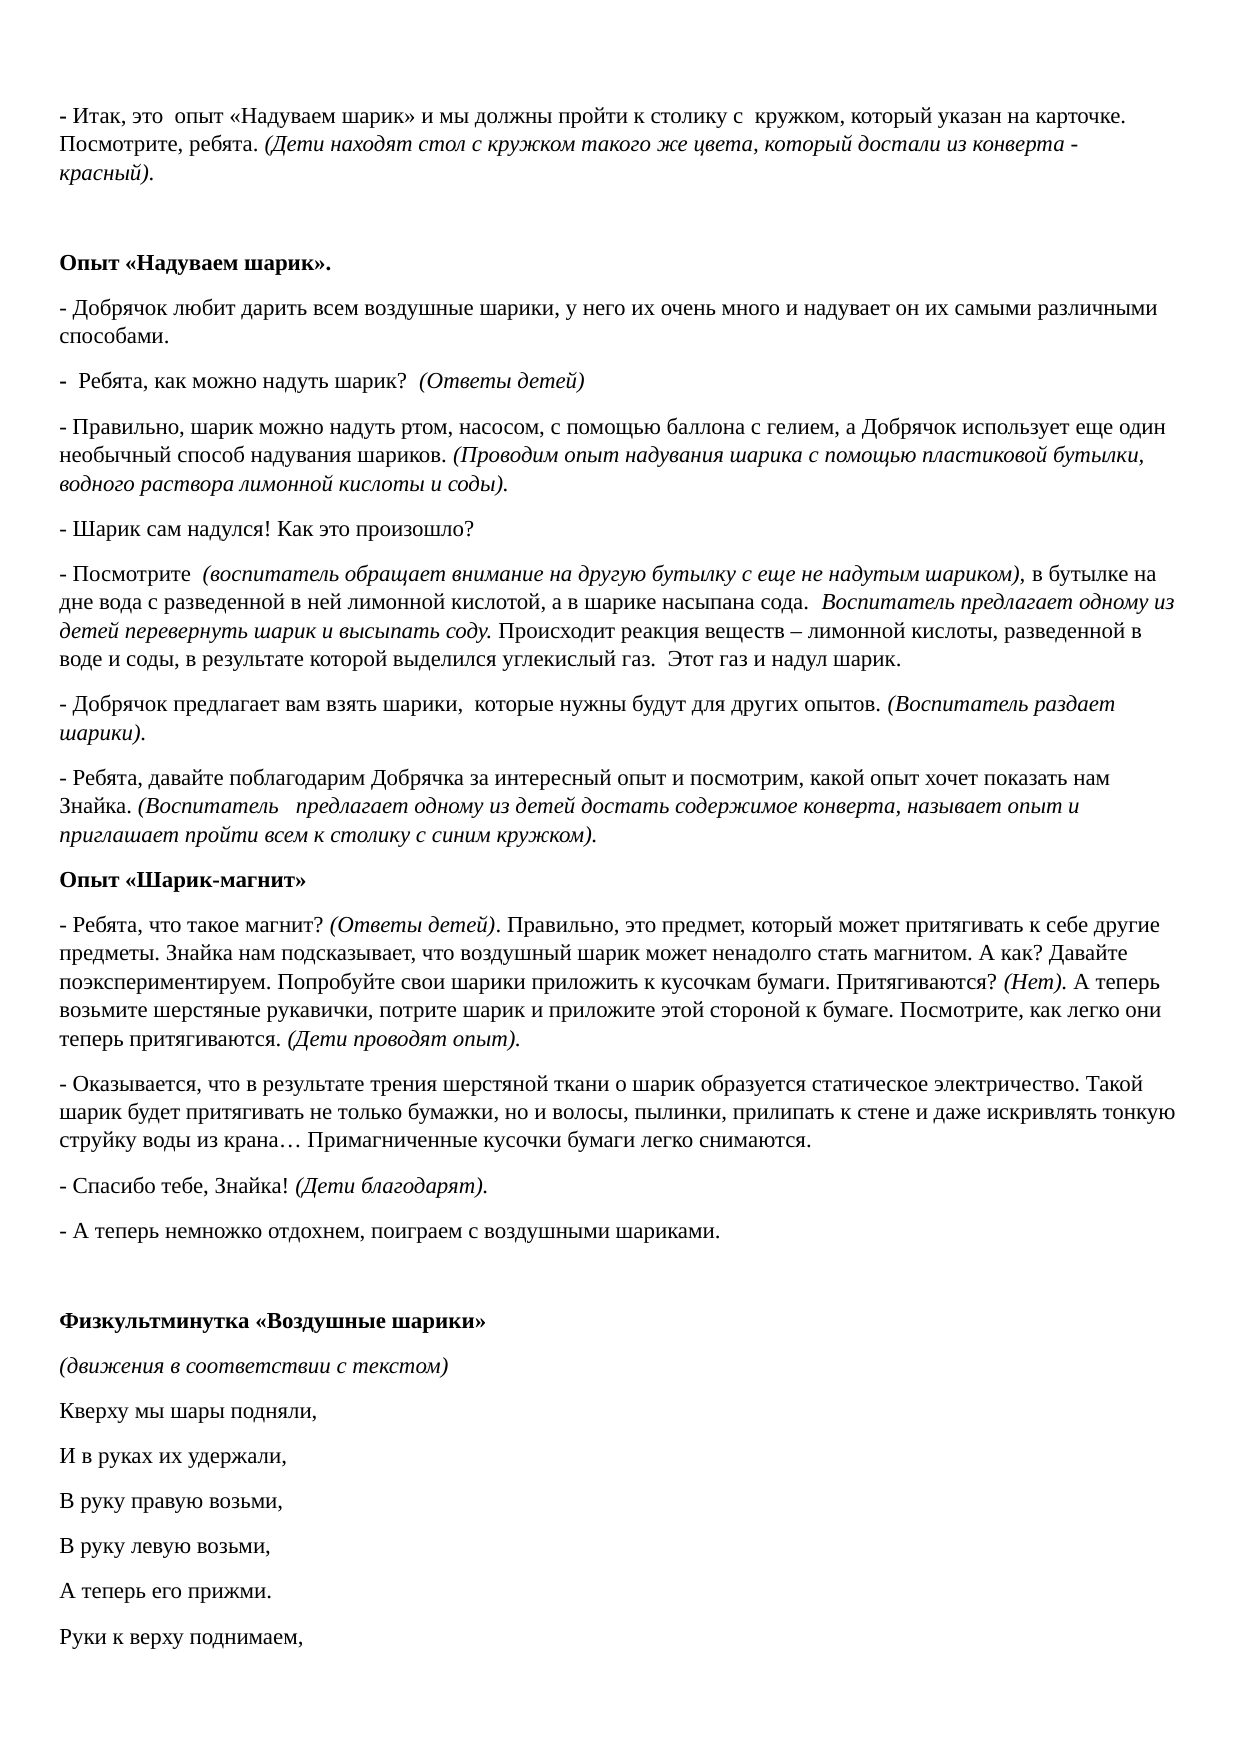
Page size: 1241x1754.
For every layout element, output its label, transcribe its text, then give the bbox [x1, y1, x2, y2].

text Руки к верху поднимаем, [59, 1623, 1181, 1649]
text А теперь его прижми. [59, 1578, 1181, 1604]
text - Добрячок предлагает вам взять шарики, которые нужны будут для других опытов. (Воспитатель раздает шарики). [59, 690, 1181, 745]
text Кверху мы шары подняли, [59, 1397, 1181, 1423]
text - А теперь немножко отдохнем, поиграем с воздушными шариками. [59, 1217, 1181, 1243]
text - Ребята, как можно надуть шарик? (Ответы детей) [59, 368, 1181, 394]
text И в руках их удержали, [59, 1442, 1181, 1469]
text (движения в соответствии с текстом) [59, 1352, 1181, 1378]
text - Правильно, шарик можно надуть ртом, насосом, с помощью баллона с гелием, а Добрячок использует еще один необычный способ надувания шариков. (Проводим опыт надувания шарика с помощью пластиковой бутылки, водного раствора лимонной кислоты и соды). [59, 413, 1181, 496]
text - Ребята, что такое магнит? (Ответы детей). Правильно, это предмет, который может притягивать к себе другие предметы. Знайка нам подсказывает, что воздушный шарик может ненадолго стать магнитом. А как? Давайте поэкспериментируем. Попробуйте свои шарики приложить к кусочкам бумаги. Притягиваются? (Нет). А теперь возьмите шерстяные рукавички, потрите шарик и приложите этой стороной к бумаге. Посмотрите, как легко они теперь притягиваются. (Дети проводят опыт). [59, 911, 1181, 1051]
text - Ребята, давайте поблагодарим Добрячка за интересный опыт и посмотрим, какой опыт хочет показать нам Знайка. (Воспитатель предлагает одному из детей достать содержимое конверта, называет опыт и приглашает пройти всем к столику с синим кружком). [59, 764, 1181, 847]
text - Посмотрите (воспитатель обращает внимание на другую бутылку с еще не надутым шариком), в бутылке на дне вода с разведенной в ней лимонной кислотой, а в шарике насыпана сода. Воспитатель предлагает одному из детей перевернуть шарик и высыпать соду. Происходит реакция веществ – лимонной кислоты, разведенной в воде и соды, в результате которой выделился углекислый газ. Этот газ и надул шарик. [59, 560, 1181, 671]
text - Итак, это опыт «Надуваем шарик» и мы должны пройти к столику с кружком, который указан на карточке. Посмотрите, ребята. (Дети находят стол с кружком такого же цвета, который достали из конверта - красный). [59, 102, 1181, 185]
text Физкультминутка «Воздушные шарики» [59, 1307, 1181, 1333]
text В руку левую возьми, [59, 1532, 1181, 1559]
text - Шарик сам надулся! Как это произошло? [59, 515, 1181, 541]
text - Спасибо тебе, Знайка! (Дети благодарят). [59, 1172, 1181, 1198]
text В руку правую возьми, [59, 1487, 1181, 1514]
text Опыт «Надуваем шарик». [59, 249, 1181, 275]
text - Добрячок любит дарить всем воздушные шарики, у него их очень много и надувает он их самыми различными способами. [59, 294, 1181, 349]
text Опыт «Шарик-магнит» [59, 866, 1181, 892]
text - Оказывается, что в результате трения шерстяной ткани о шарик образуется статическое электричество. Такой шарик будет притягивать не только бумажки, но и волосы, пылинки, прилипать к стене и даже искривлять тонкую струйку воды из крана… Примагниченные кусочки бумаги легко снимаются. [59, 1070, 1181, 1153]
